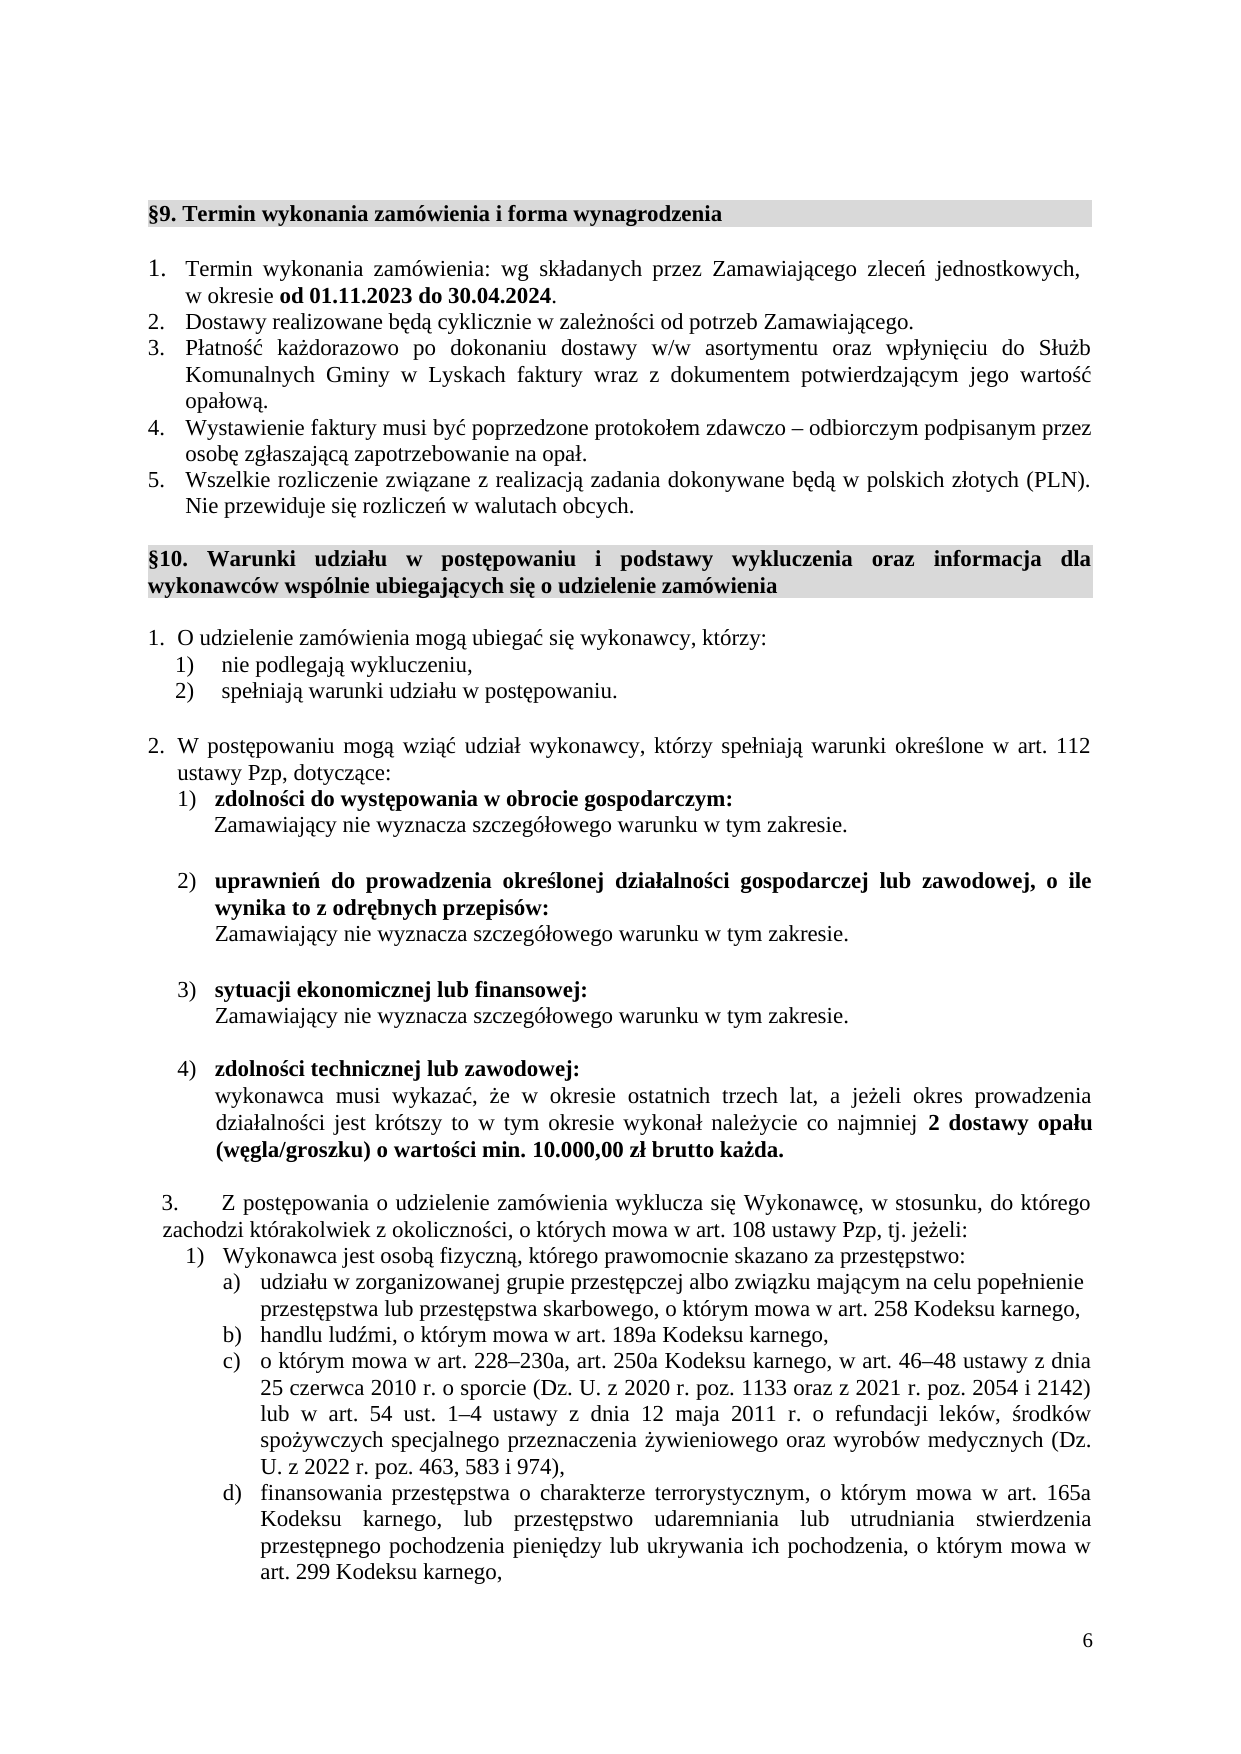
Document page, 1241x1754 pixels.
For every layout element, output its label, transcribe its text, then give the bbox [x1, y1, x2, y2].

list uprawnień do prowadzenia określonej działalności gospodarczej lub zawodowej, o ile wynika to z odrębnych przepisów: [177, 867, 1093, 920]
list Wystawienie faktury musi być poprzedzone protokołem zdawczo – odbiorczym podpisanym przez osobę zgłaszającą zapotrzebowanie na opał. [148, 413, 1093, 466]
list Zamawiający nie wyznacza szczegółowego warunku w tym zakresie. [214, 920, 1063, 946]
text §9. Termin wykonania zamówienia i forma wynagrodzenia [148, 200, 1092, 227]
list sytuacji ekonomicznej lub finansowej: [177, 976, 1093, 1003]
list Płatność każdorazowo po dokonaniu dostawy w/w asortymentu oraz wpłynięciu do Służb Komunalnych Gminy w Lyskach faktury wraz z dokumentem potwierdzającym jego wartość opałową. [148, 334, 1093, 413]
list Wykonawca jest osobą fizyczną, którego prawomocnie skazano za przestępstwo: [185, 1242, 1092, 1268]
list finansowania przestępstwa o charakterze terrorystycznym, o którym mowa w art. 165a Kodeksu karnego, lub przestępstwo udaremniania lub utrudniania stwierdzenia przestępnego pochodzenia pieniędzy lub ukrywania ich pochodzenia, o którym mowa w art. 299 Kodeksu karnego, [223, 1479, 1092, 1584]
list nie podlegają wykluczeniu, [175, 651, 1064, 677]
list Dostawy realizowane będą cyklicznie w zależności od potrzeb Zamawiającego. [148, 308, 1093, 334]
list o którym mowa w art. 228–230a, art. 250a Kodeksu karnego, w art. 46–48 ustawy z dnia 25 czerwca 2010 r. o sporcie (Dz. U. z 2020 r. poz. 1133 oraz z 2021 r. poz. 2054 i 2142) lub w art. 54 ust. 1–4 ustawy z dnia 12 maja 2011 r. o refundacji leków, środków spożywczych specjalnego przeznaczenia żywieniowego oraz wyrobów medycznych (Dz. U. z 2022 r. poz. 463, 583 i 974), [223, 1347, 1092, 1479]
text §10. Warunki udziału w postępowaniu i podstawy wykluczenia oraz informacja dla wykonawców wspólnie ubiegających się o udzielenie zamówienia [148, 545, 1093, 598]
list zdolności technicznej lub zawodowej: [177, 1055, 1093, 1082]
list Zamawiający nie wyznacza szczegółowego warunku w tym zakresie. [213, 811, 1063, 838]
list handlu ludźmi, o którym mowa w art. 189a Kodeksu karnego, [223, 1321, 1092, 1347]
list O udzielenie zamówienia mogą ubiegać się wykonawcy, którzy: [148, 624, 1092, 651]
list spełniają warunki udziału w postępowaniu. [175, 677, 1064, 703]
list zdolności do występowania w obrocie gospodarczym: [177, 785, 1093, 811]
text Zamawiający nie wyznacza szczegółowego warunku w tym zakresie. [214, 1003, 1093, 1029]
list Z postępowania o udzielenie zamówienia wyklucza się Wykonawcę, w stosunku, do którego zachodzi którakolwiek z okoliczności, o których mowa w art. 108 ustawy Pzp, tj. jeżeli: [161, 1189, 1092, 1242]
list udziału w zorganizowanej grupie przestępczej albo związku mającym na celu popełnienie przestępstwa lub przestępstwa skarbowego, o którym mowa w art. 258 Kodeksu karnego, [223, 1268, 1092, 1321]
text wykonawca musi wykazać, że w okresie ostatnich trzech lat, a jeżeli okres prowadzenia działalności jest krótszy to w tym okresie wykonał należycie co najmniej 2 dostawy opału (węgla/groszku) o wartości min. 10.000,00 zł brutto każda. [214, 1082, 1093, 1162]
list Termin wykonania zamówienia: wg składanych przez Zamawiającego zleceń jednostkowych, w okresie od 01.11.2023 do 30.04.2024. [148, 253, 1092, 308]
list Wszelkie rozliczenie związane z realizacją zadania dokonywane będą w polskich złotych (PLN). Nie przewiduje się rozliczeń w walutach obcych. [148, 466, 1093, 519]
list W postępowaniu mogą wziąć udział wykonawcy, którzy spełniają warunki określone w art. 112 ustawy Pzp, dotyczące: [148, 732, 1093, 785]
